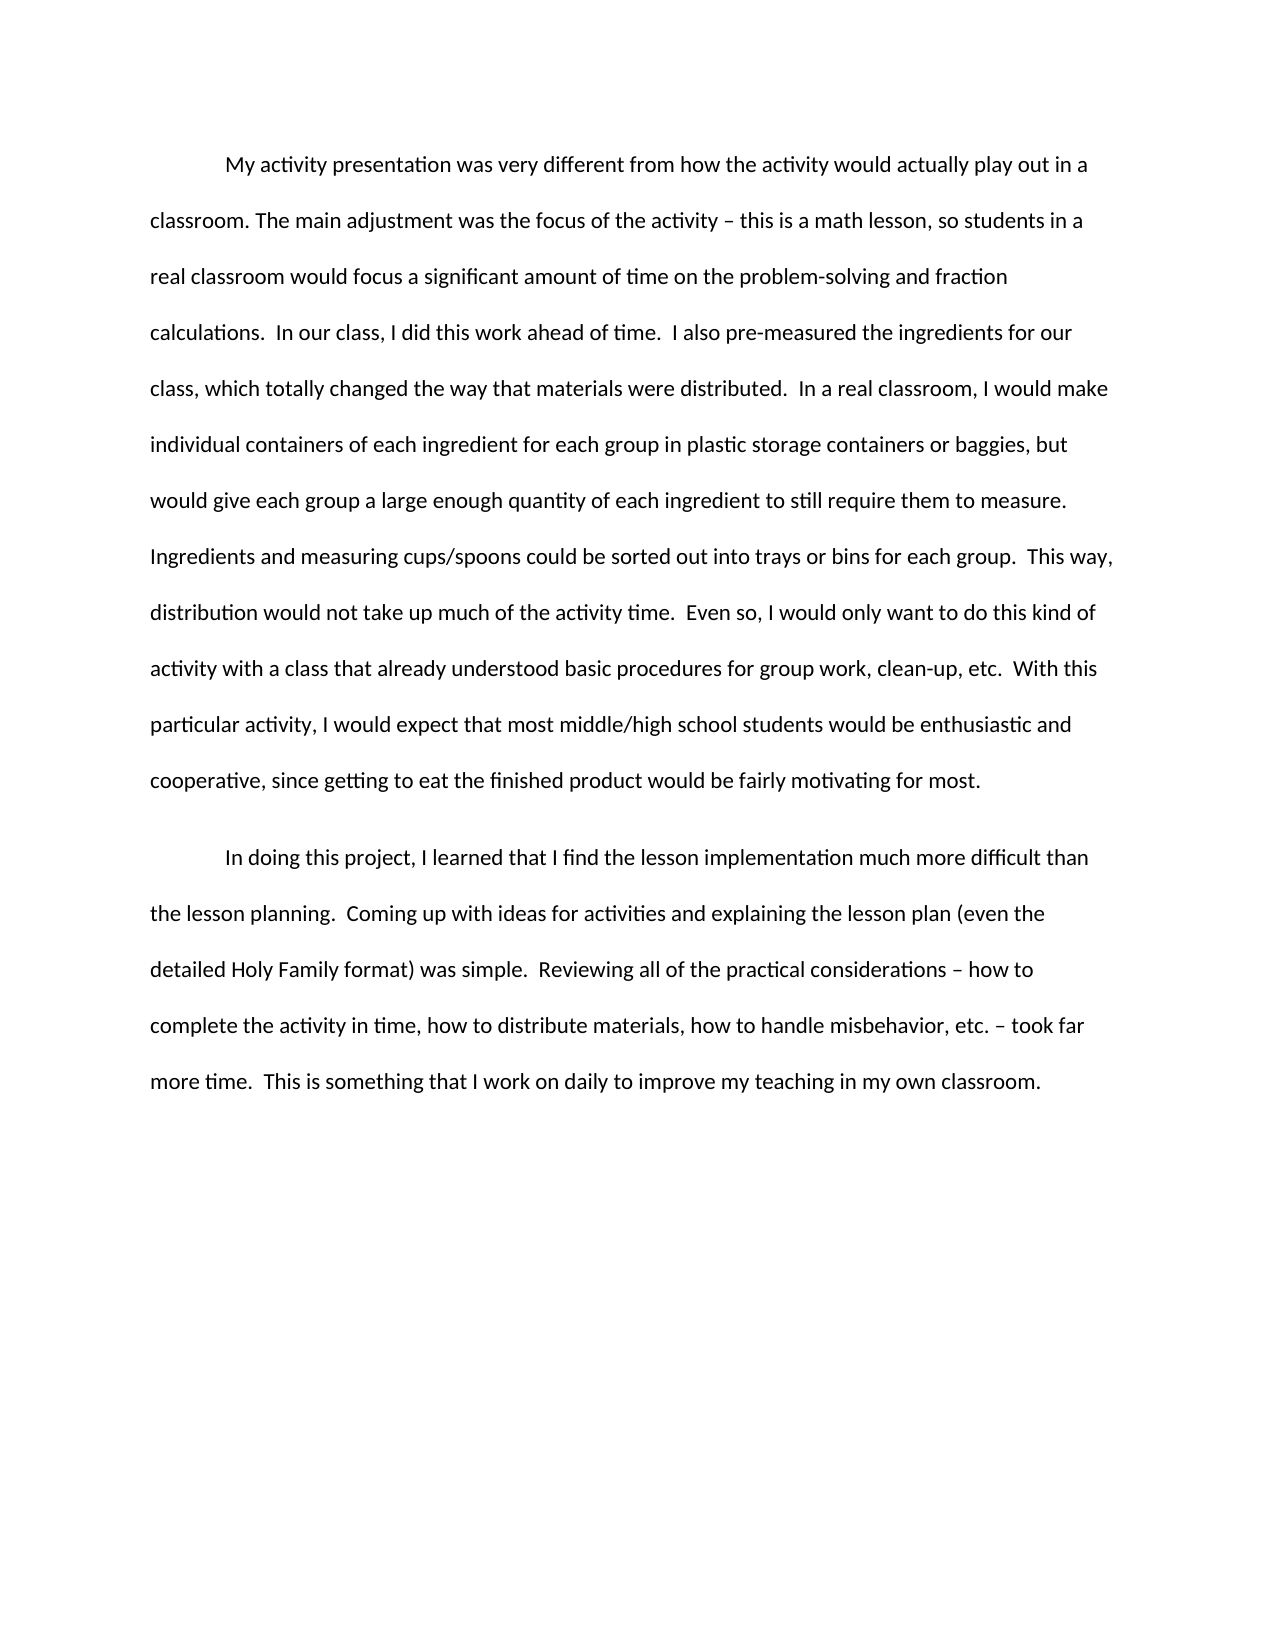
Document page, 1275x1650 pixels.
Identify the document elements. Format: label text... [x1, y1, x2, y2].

text My activity presentation was very different from how the activity would actually play out in a classroom. The main adjustment was the focus of the activity – this is a math lesson, so students in a real classroom would focus a significant amount of time on the problem-solving and fraction calculations. In our class, I did this work ahead of time. I also pre-measured the ingredients for our class, which totally changed the way that materials were distributed. In a real classroom, I would make individual containers of each ingredient for each group in plastic storage containers or baggies, but would give each group a large enough quantity of each ingredient to still require them to measure. Ingredients and measuring cups/spoons could be sorted out into trays or bins for each group. This way, distribution would not take up much of the activity time. Even so, I would only want to do this kind of activity with a class that already understood basic procedures for group work, clean-up, etc. With this particular activity, I would expect that most middle/high school students would be enthusiastic and cooperative, since getting to eat the finished product would be fairly motivating for most. [150, 150, 1125, 794]
text In doing this project, I learned that I find the lesson implementation much more difficult than the lesson planning. Coming up with ideas for activities and explaining the lesson plan (even the detailed Holy Family format) was simple. Reviewing all of the practical considerations – how to complete the activity in time, how to distribute materials, how to handle misbehavior, etc. – took far more time. This is something that I work on daily to improve my teaching in my own classroom. [150, 843, 1125, 1096]
